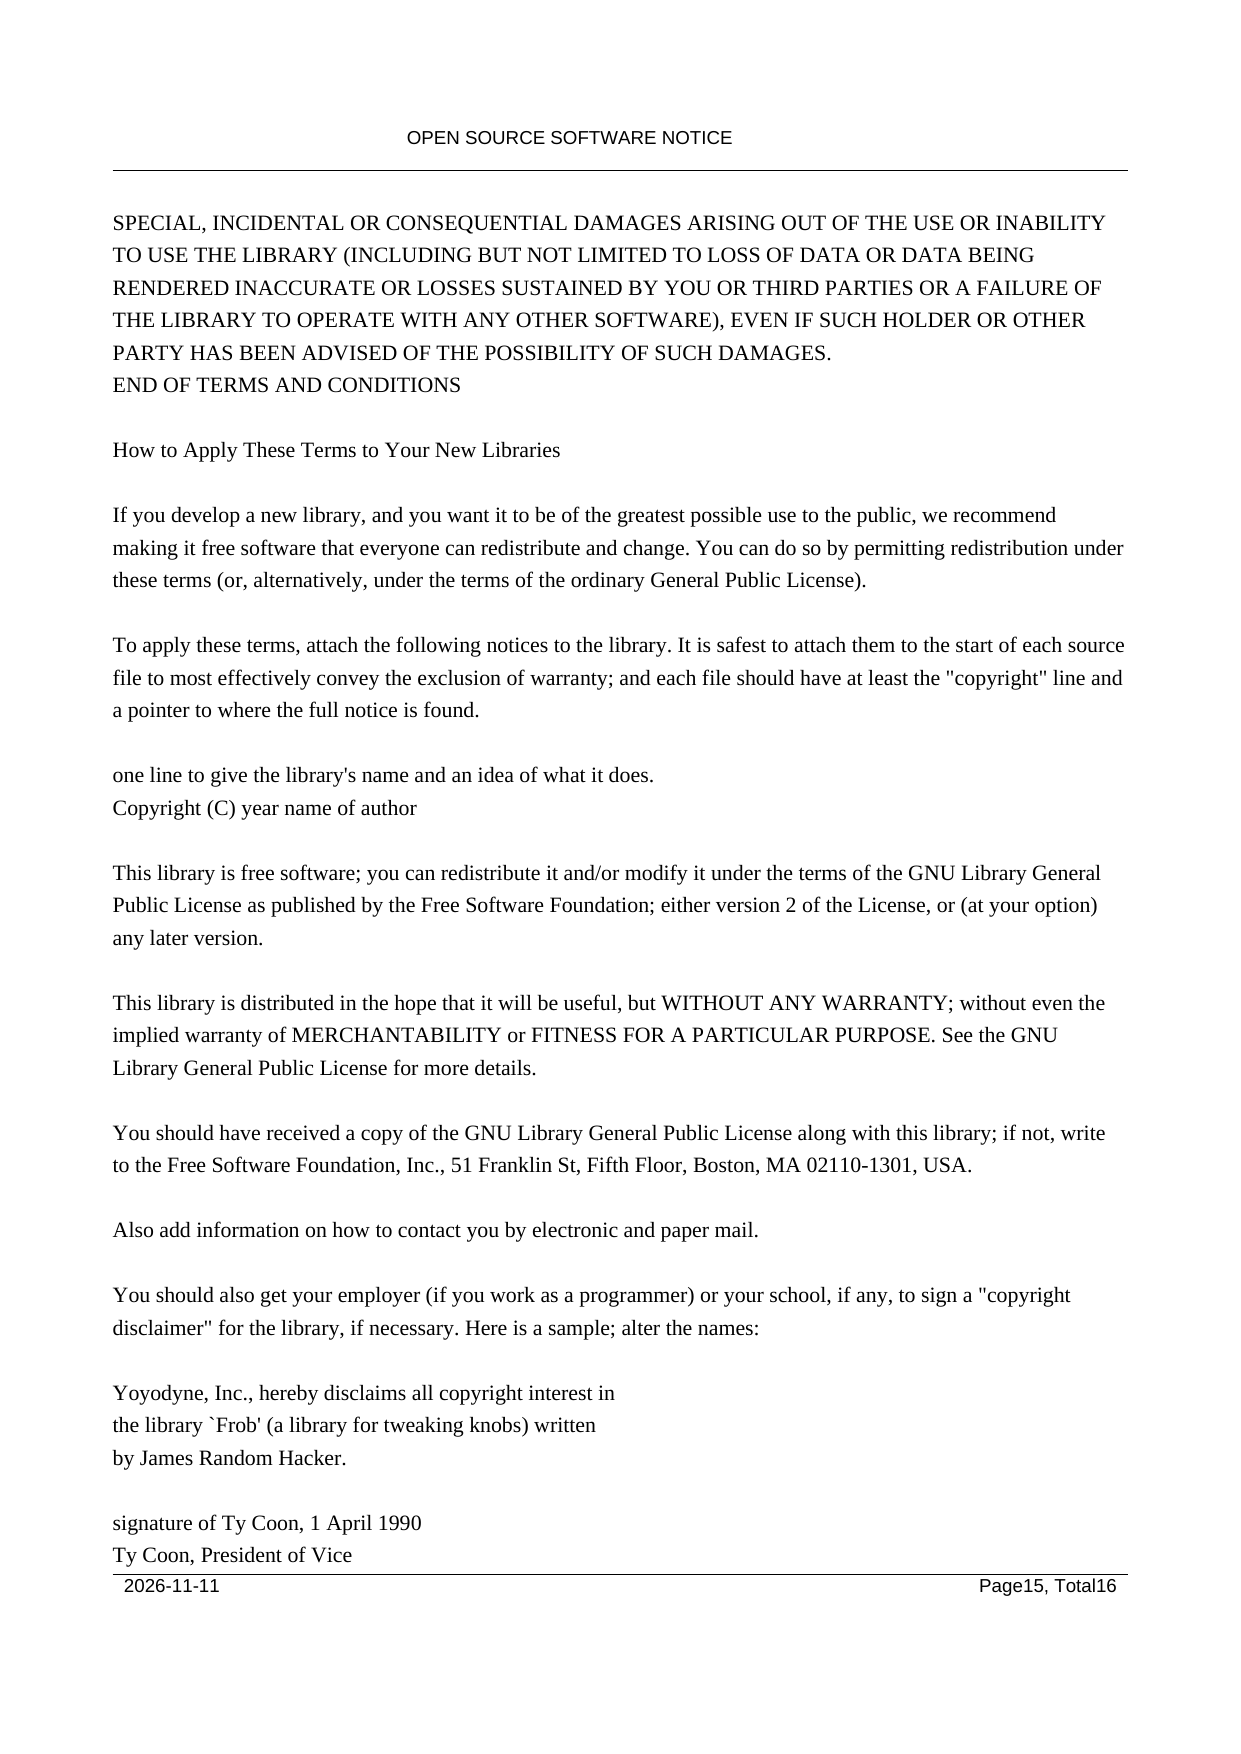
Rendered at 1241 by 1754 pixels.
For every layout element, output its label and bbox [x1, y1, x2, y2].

text [112, 206, 1128, 1571]
